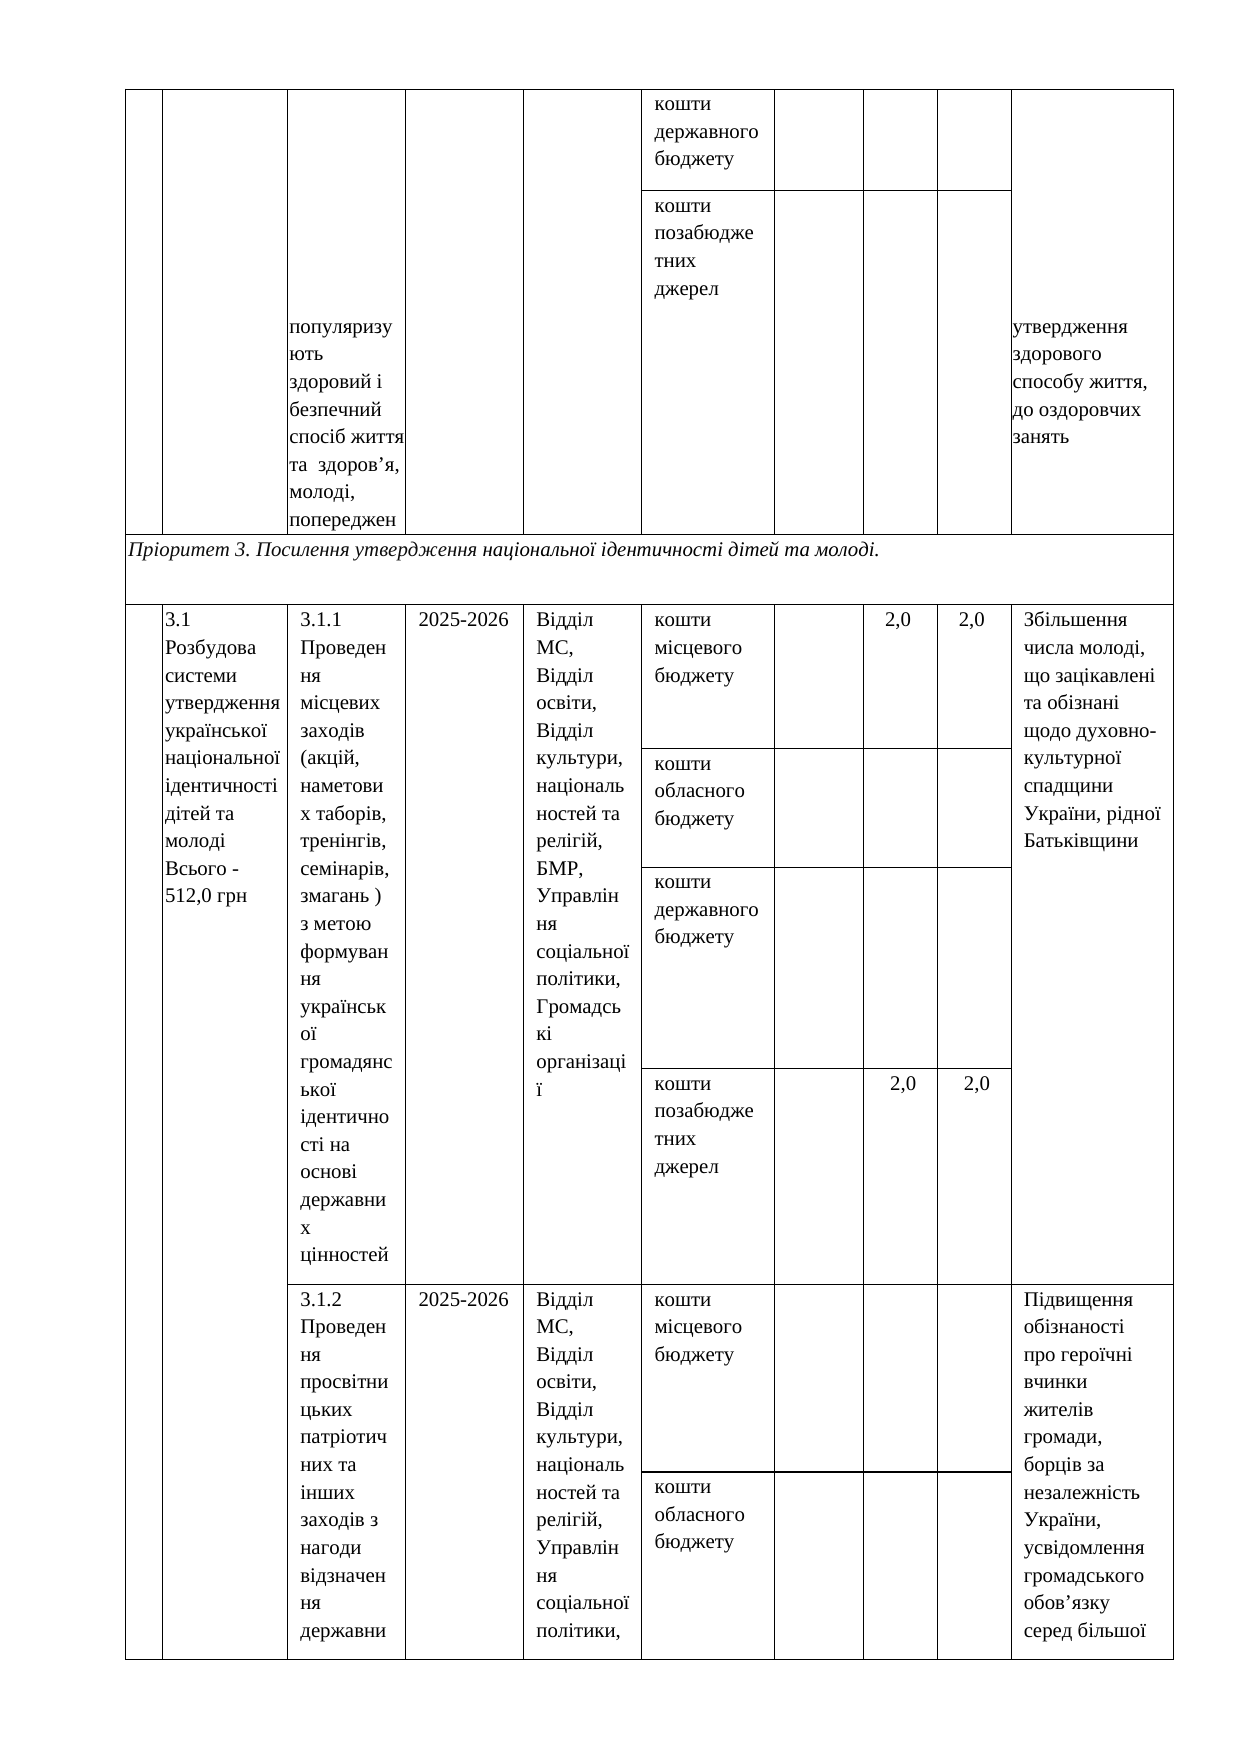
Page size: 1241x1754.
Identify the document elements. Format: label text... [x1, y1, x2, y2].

table_cell [864, 191, 937, 534]
table_cell кошти місцевого бюджету [642, 1285, 774, 1471]
table_cell кошти позабюджетних джерел [642, 191, 774, 534]
table_cell 2025-2026 [406, 1285, 523, 1659]
table_cell [775, 868, 863, 1068]
table_cell 2,0 [938, 605, 1011, 748]
table_cell 2,0 [864, 605, 937, 748]
table_cell [864, 1473, 937, 1659]
table_cell 3.1.2 Проведення просвітницьких патріотичних та інших заходів з нагоди відзначення державних і патріотичних свят – День Незалежності України, День Конституції України, День пам'яті та примирення, День соборності, День захисників і захисниць України, День Збройних сил України із залученням учасників та ветеранів бойових дій за незалежність та територіальну цілісність України [288, 1285, 405, 1659]
table_cell Пріоритет 3. Посилення утвердження національної ідентичності дітей та молоді. [126, 535, 1173, 604]
table_cell [775, 1285, 863, 1471]
table_cell [864, 90, 937, 190]
table_cell кошти позабюджетних джерел [642, 1069, 774, 1284]
table_cell [775, 90, 863, 190]
table_cell [864, 1285, 937, 1471]
table_cell [938, 191, 1011, 534]
table_cell 3.1.1 Проведення місцевих заходів (акцій, наметових таборів, тренінгів, семінарів, змагань ) з метою формування української громадянської ідентичності на основі державних цінностей [288, 605, 405, 1284]
table_cell [938, 749, 1011, 867]
table_cell [938, 90, 1011, 190]
table_cell 2,0 [864, 1069, 937, 1284]
table_cell кошти державного бюджету [642, 868, 774, 1068]
table_cell 3.1 Розбудова системи утвердження української національної ідентичності дітей та молоді Всього -512,0 грн [163, 605, 287, 1659]
table_cell [938, 868, 1011, 1068]
table_cell Збільшення числа молоді, що зацікавлені та обізнані щодо духовно-культурної спадщини України, рідної Батьківщини [1012, 605, 1173, 1284]
table_cell кошти обласного бюджету [642, 1473, 774, 1659]
table_cell [938, 1473, 1011, 1659]
table_cell 2,0 [938, 1069, 1011, 1284]
table_cell [126, 605, 162, 1659]
table_cell Підвищення обізнаності про героїчні вчинки жителів громади, борців за незалежність України, усвідомлення громадського обов’язку серед більшої кількості молоді [1012, 1285, 1173, 1659]
table_cell Відділ МС, Відділ освіти, Відділ культури, національностей та релігій, Управління соціальної політики, БМР, Молодіжна рада Бучанської МТГ, Громадські організації [524, 1285, 641, 1659]
table_cell [775, 191, 863, 534]
table_cell кошти обласного бюджету [642, 749, 774, 867]
table_cell [938, 1285, 1011, 1471]
table_cell 2025-2026 [406, 605, 523, 1284]
table_cell [864, 749, 937, 867]
table_cell [775, 605, 863, 748]
table_cell Відділ МС, Відділ освіти, Відділ культури, національностей та релігій, БМР, Управління соціальної політики, Громадські організації [524, 605, 641, 1284]
table_cell кошти місцевого бюджету [642, 605, 774, 748]
table_cell [775, 1069, 863, 1284]
table_cell [864, 868, 937, 1068]
table_cell [775, 1473, 863, 1659]
table_cell кошти державного бюджету [642, 90, 774, 190]
table_cell [775, 749, 863, 867]
